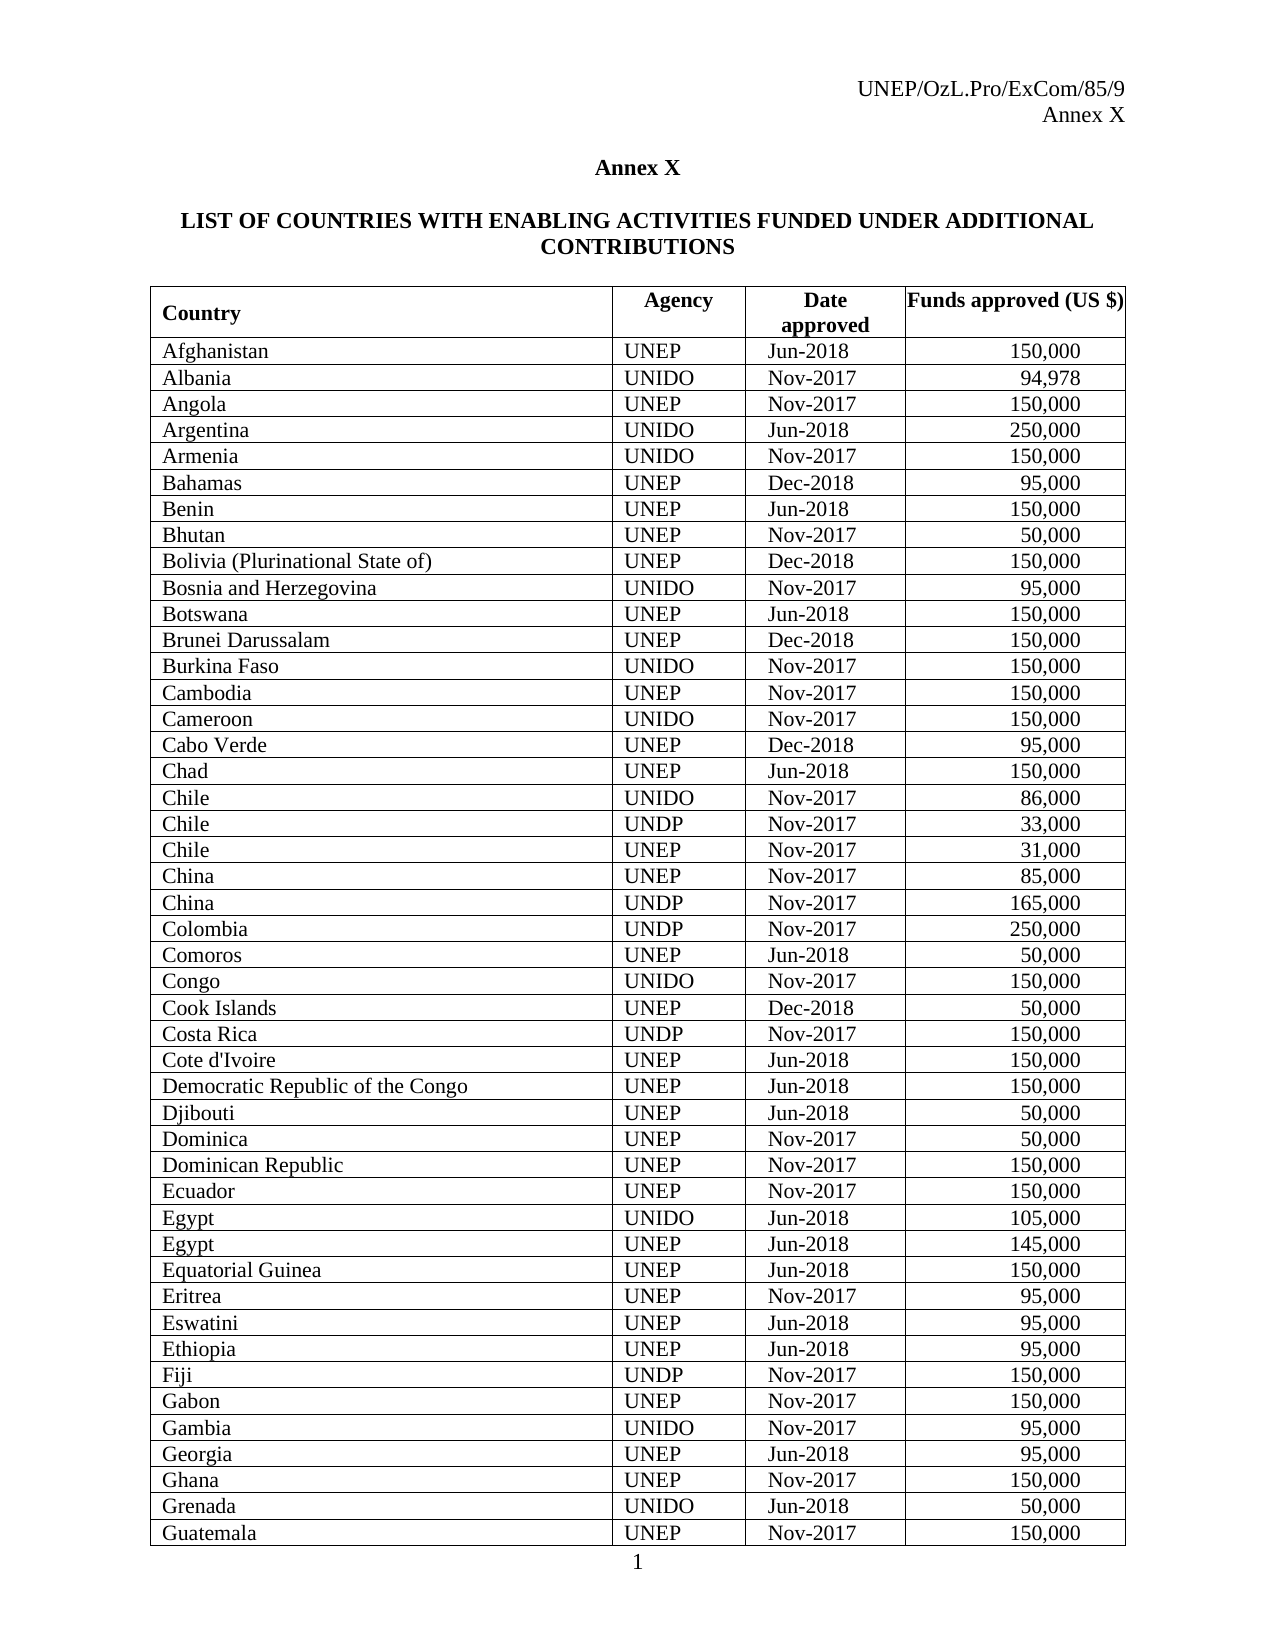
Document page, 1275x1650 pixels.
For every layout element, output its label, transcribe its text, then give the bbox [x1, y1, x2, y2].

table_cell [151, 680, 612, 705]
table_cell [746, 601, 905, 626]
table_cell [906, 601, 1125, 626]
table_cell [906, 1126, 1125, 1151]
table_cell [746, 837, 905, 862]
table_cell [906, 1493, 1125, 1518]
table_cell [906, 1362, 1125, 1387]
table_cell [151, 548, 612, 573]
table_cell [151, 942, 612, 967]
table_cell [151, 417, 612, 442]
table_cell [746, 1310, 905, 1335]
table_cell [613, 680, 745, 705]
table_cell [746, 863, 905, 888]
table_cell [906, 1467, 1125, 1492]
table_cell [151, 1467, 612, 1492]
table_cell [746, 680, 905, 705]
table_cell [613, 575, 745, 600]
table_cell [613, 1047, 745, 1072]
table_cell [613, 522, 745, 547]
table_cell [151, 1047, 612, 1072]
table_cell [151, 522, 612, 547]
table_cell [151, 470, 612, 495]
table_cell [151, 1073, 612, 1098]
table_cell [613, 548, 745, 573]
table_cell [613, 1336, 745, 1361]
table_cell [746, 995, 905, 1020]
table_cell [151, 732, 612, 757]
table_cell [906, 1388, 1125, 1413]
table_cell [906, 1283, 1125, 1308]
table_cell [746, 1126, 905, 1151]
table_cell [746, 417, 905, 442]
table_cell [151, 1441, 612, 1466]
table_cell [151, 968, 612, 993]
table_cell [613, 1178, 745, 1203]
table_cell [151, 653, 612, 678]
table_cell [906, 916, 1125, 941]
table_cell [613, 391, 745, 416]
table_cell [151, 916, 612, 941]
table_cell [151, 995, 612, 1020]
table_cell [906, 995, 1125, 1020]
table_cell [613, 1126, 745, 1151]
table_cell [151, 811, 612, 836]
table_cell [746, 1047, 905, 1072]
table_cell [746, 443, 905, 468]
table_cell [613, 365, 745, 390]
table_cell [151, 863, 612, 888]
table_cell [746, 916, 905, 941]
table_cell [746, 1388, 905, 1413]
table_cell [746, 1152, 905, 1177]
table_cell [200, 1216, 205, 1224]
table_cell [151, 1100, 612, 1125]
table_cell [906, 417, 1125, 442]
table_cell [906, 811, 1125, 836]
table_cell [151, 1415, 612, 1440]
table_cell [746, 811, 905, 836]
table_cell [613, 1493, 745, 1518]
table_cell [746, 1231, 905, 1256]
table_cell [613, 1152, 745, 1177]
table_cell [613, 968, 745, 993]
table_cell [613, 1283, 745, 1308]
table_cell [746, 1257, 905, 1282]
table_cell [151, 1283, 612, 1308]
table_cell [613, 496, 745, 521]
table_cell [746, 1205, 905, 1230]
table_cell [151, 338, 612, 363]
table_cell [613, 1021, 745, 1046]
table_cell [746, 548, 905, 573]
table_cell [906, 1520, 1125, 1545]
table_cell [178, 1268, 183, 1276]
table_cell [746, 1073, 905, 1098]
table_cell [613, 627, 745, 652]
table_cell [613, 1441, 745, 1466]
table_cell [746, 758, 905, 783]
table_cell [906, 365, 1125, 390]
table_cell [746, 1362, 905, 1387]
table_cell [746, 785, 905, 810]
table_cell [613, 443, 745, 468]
text Annex X [150, 154, 1125, 180]
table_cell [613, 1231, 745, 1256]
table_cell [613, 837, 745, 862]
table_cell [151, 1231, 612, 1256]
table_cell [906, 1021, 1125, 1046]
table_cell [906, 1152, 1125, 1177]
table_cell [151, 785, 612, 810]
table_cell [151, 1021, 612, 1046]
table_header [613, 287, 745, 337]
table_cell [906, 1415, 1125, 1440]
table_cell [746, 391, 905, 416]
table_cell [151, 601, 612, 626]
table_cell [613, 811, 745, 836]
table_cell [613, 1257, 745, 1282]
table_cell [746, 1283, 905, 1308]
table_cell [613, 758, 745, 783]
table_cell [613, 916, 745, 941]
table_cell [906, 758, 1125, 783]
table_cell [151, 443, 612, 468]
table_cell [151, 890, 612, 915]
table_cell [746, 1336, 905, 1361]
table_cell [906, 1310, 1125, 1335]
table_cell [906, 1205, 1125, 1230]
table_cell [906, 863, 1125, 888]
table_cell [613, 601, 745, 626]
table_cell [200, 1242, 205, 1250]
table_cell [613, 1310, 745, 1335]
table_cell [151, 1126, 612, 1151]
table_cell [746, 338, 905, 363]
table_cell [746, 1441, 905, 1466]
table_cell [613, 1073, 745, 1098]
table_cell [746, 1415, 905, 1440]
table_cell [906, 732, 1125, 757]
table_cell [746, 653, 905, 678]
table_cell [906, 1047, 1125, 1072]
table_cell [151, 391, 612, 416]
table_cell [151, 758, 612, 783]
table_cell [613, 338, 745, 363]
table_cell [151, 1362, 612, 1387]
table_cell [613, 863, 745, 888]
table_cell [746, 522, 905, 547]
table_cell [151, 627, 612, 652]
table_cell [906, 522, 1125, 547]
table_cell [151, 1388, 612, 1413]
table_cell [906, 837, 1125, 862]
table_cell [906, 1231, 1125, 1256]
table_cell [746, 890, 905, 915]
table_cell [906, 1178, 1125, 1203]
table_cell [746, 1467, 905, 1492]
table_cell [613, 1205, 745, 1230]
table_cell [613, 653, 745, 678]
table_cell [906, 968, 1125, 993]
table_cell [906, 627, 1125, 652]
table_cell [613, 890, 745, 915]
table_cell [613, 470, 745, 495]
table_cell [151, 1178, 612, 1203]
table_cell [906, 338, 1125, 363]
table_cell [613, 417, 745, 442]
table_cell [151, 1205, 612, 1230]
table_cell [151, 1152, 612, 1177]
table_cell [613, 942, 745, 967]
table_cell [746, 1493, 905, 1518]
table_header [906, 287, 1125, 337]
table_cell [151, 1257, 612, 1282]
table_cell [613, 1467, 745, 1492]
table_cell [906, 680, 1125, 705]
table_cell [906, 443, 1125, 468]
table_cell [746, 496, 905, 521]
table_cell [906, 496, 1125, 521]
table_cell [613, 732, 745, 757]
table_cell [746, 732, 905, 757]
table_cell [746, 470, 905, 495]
text LIST OF COUNTRIES WITH ENABLING ACTIVITIES FUNDED UNDER ADDITIONAL CONTRIBUTIONS [150, 207, 1125, 259]
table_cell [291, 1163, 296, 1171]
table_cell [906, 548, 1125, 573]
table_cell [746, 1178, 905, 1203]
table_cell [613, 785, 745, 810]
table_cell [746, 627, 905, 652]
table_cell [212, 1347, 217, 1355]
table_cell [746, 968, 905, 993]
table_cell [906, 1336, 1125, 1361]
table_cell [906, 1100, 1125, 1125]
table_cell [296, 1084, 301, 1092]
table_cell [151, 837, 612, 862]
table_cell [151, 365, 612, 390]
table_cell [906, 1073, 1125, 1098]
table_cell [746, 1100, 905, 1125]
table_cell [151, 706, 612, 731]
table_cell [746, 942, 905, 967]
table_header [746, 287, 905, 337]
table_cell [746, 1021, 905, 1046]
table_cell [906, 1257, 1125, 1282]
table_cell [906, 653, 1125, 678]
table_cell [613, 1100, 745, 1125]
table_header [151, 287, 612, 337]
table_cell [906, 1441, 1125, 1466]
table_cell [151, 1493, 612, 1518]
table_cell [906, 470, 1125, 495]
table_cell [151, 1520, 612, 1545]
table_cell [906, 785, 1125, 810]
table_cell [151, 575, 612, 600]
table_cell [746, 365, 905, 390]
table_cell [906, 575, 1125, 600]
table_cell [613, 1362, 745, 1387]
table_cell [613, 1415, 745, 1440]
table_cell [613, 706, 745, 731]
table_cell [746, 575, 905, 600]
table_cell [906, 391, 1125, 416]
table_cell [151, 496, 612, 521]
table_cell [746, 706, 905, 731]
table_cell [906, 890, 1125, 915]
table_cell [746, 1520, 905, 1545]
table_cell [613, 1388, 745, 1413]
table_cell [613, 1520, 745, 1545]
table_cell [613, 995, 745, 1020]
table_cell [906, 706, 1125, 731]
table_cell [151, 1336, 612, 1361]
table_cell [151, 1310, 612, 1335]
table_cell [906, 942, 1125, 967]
